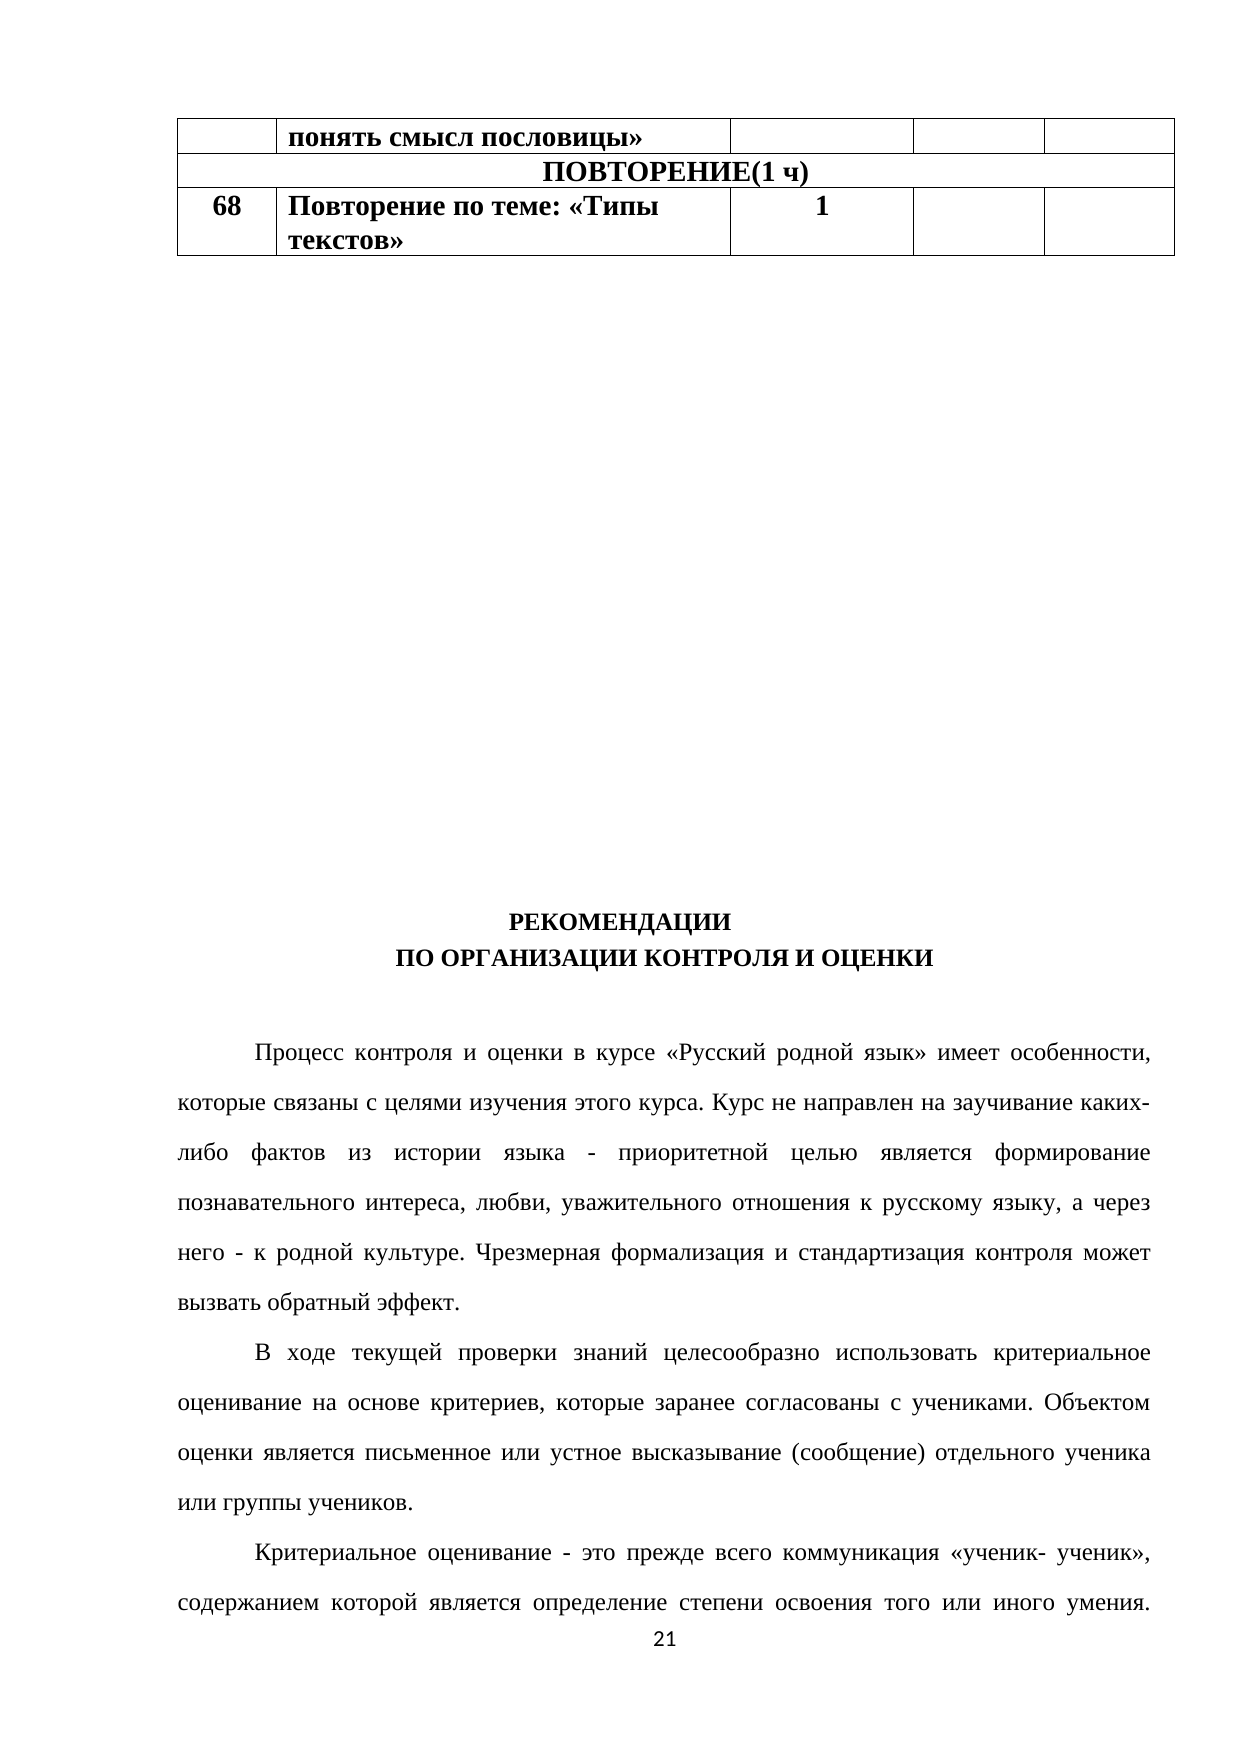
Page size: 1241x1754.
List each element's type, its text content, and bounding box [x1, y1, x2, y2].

table_cell ПОВТОРЕНИЕ(1 ч) [178, 154, 1174, 187]
table_cell 1 [731, 188, 913, 255]
table_cell 1 [731, 119, 913, 153]
text ПО ОРГАНИЗАЦИИ КОНТРОЛЯ И ОЦЕНКИ [177, 948, 1152, 971]
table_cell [277, 119, 730, 153]
table_cell [914, 188, 1044, 255]
table_cell [1045, 188, 1174, 255]
text Процесс контроля и оценки в курсе «Русский родной язык» имеет особенности, которые связаны с целями изучения этого курса. Курс не направлен на заучивание каких-либо фактов из истории языка - приоритетной целью является формирование познавательного интереса, любви, уважительного отношения к русскому языку, а через него - к родной культуре. Чрезмерная формализация и стандартизация контроля может вызвать обратный эффект. [177, 1021, 1152, 1321]
text РЕКОМЕНДАЦИИ [177, 846, 1152, 935]
table_cell [914, 119, 1044, 153]
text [177, 1521, 1152, 1621]
text В ходе текущей проверки знаний целесообразно использовать критериальное оценивание на основе критериев, которые заранее согласованы с учениками. Объектом оценки является письменное или устное высказывание (сообщение) отдельного ученика или группы учеников. [177, 1321, 1152, 1521]
table_cell 68 [178, 188, 276, 255]
table_cell Повторение по теме: «Типы текстов» [277, 188, 730, 255]
table_cell [1045, 119, 1174, 153]
table_cell 67 [178, 119, 276, 153]
